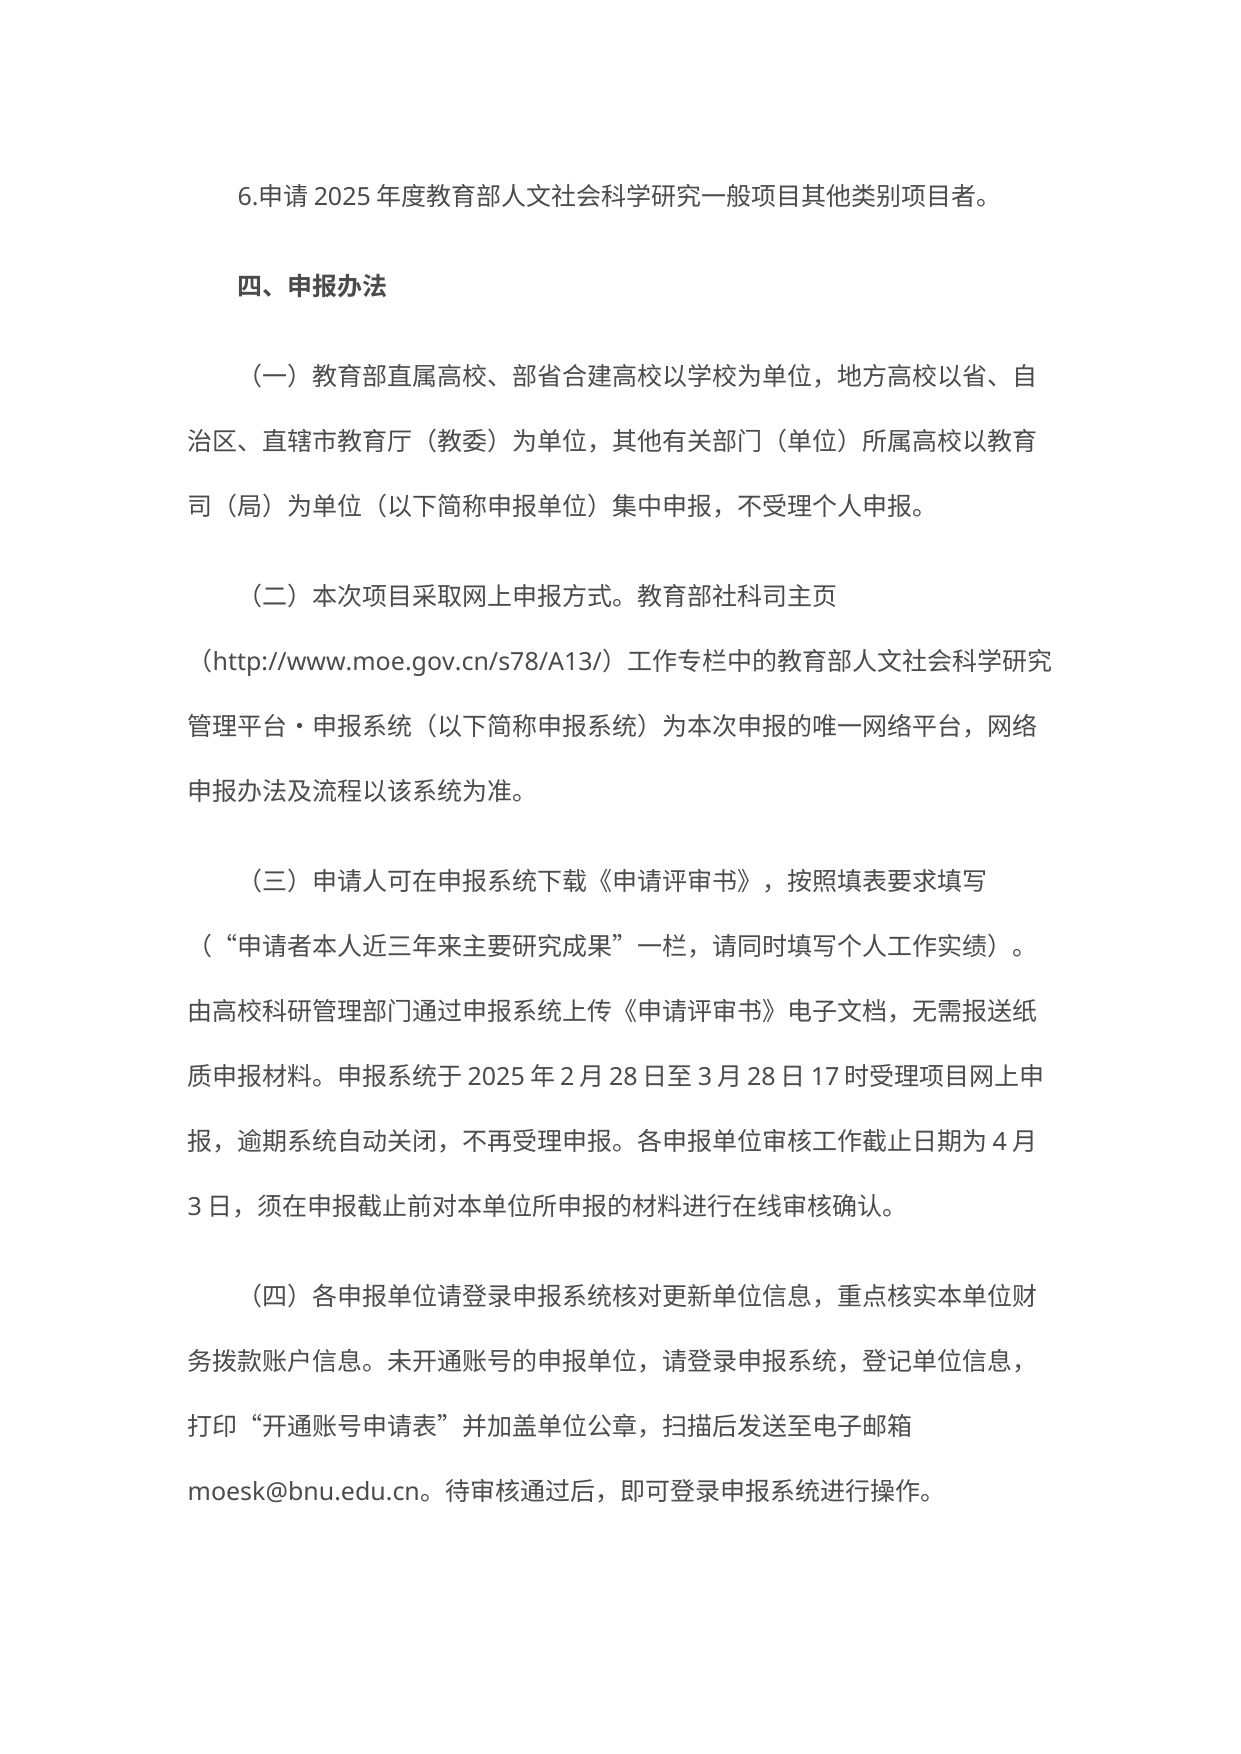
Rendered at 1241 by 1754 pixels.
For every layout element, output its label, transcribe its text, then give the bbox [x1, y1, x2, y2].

text （四）各申报单位请登录申报系统核对更新单位信息，重点核实本单位财务拨款账户信息。未开通账号的申报单位，请登录申报系统，登记单位信息，打印“开通账号申请表”并加盖单位公章，扫描后发送至电子邮箱moesk@bnu.edu.cn。待审核通过后，即可登录申报系统进行操作。 [187, 1262, 1053, 1522]
text （三）申请人可在申报系统下载《申请评审书》，按照填表要求填写（“申请者本人近三年来主要研究成果”一栏，请同时填写个人工作实绩）。由高校科研管理部门通过申报系统上传《申请评审书》电子文档，无需报送纸质申报材料。申报系统于2025年2月28日至3月28日17时受理项目网上申报，逾期系统自动关闭，不再受理申报。各申报单位审核工作截止日期为4月3日，须在申报截止前对本单位所申报的材料进行在线审核确认。 [187, 847, 1053, 1237]
text 6.申请2025年度教育部人文社会科学研究一般项目其他类别项目者。 [187, 162, 1053, 227]
text 四、申报办法 [187, 252, 1053, 317]
text （一）教育部直属高校、部省合建高校以学校为单位，地方高校以省、自治区、直辖市教育厅（教委）为单位，其他有关部门（单位）所属高校以教育司（局）为单位（以下简称申报单位）集中申报，不受理个人申报。 [187, 342, 1053, 537]
text （二）本次项目采取网上申报方式。教育部社科司主页（http://www.moe.gov.cn/s78/A13/）工作专栏中的教育部人文社会科学研究管理平台•申报系统（以下简称申报系统）为本次申报的唯一网络平台，网络申报办法及流程以该系统为准。 [187, 562, 1053, 822]
